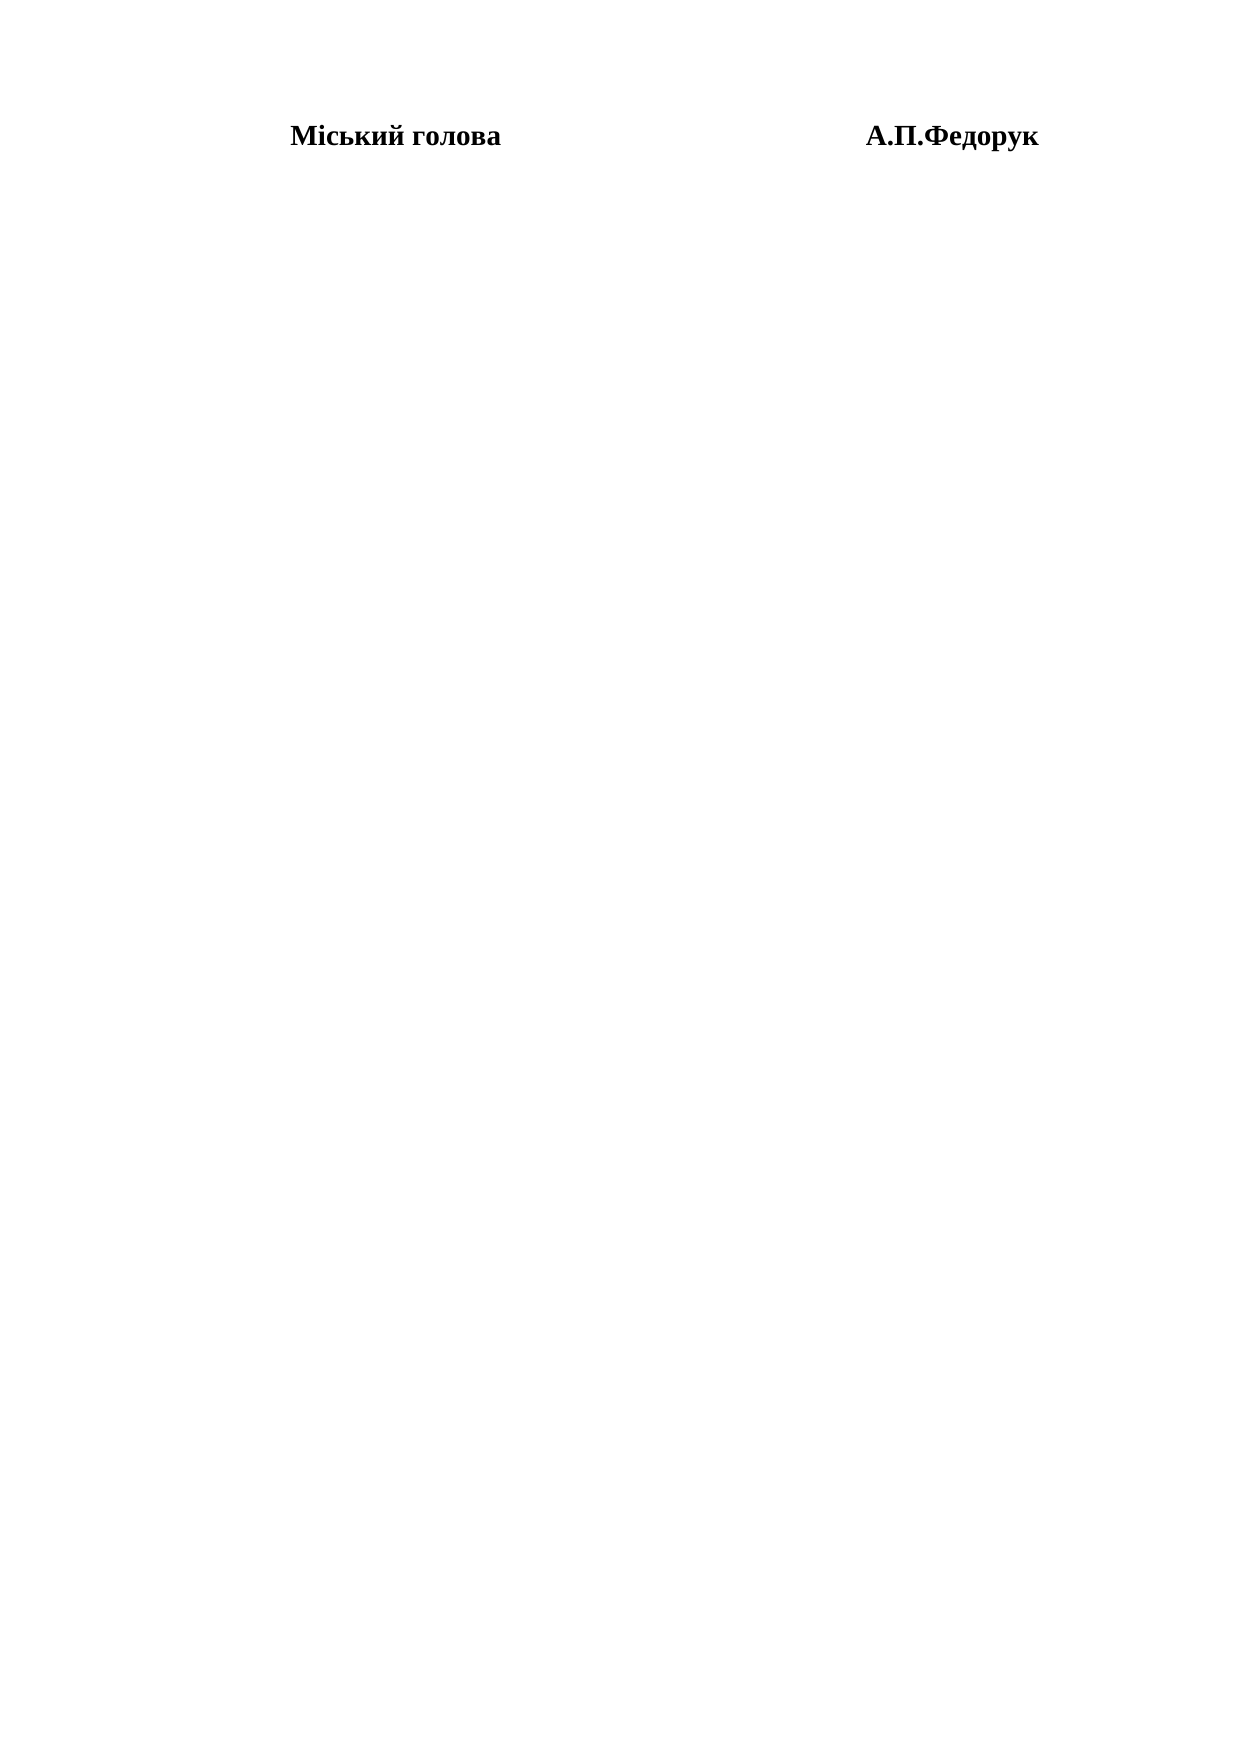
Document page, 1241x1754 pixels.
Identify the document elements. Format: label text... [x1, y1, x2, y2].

text Міський голова А.П.Федорук [177, 118, 1152, 152]
